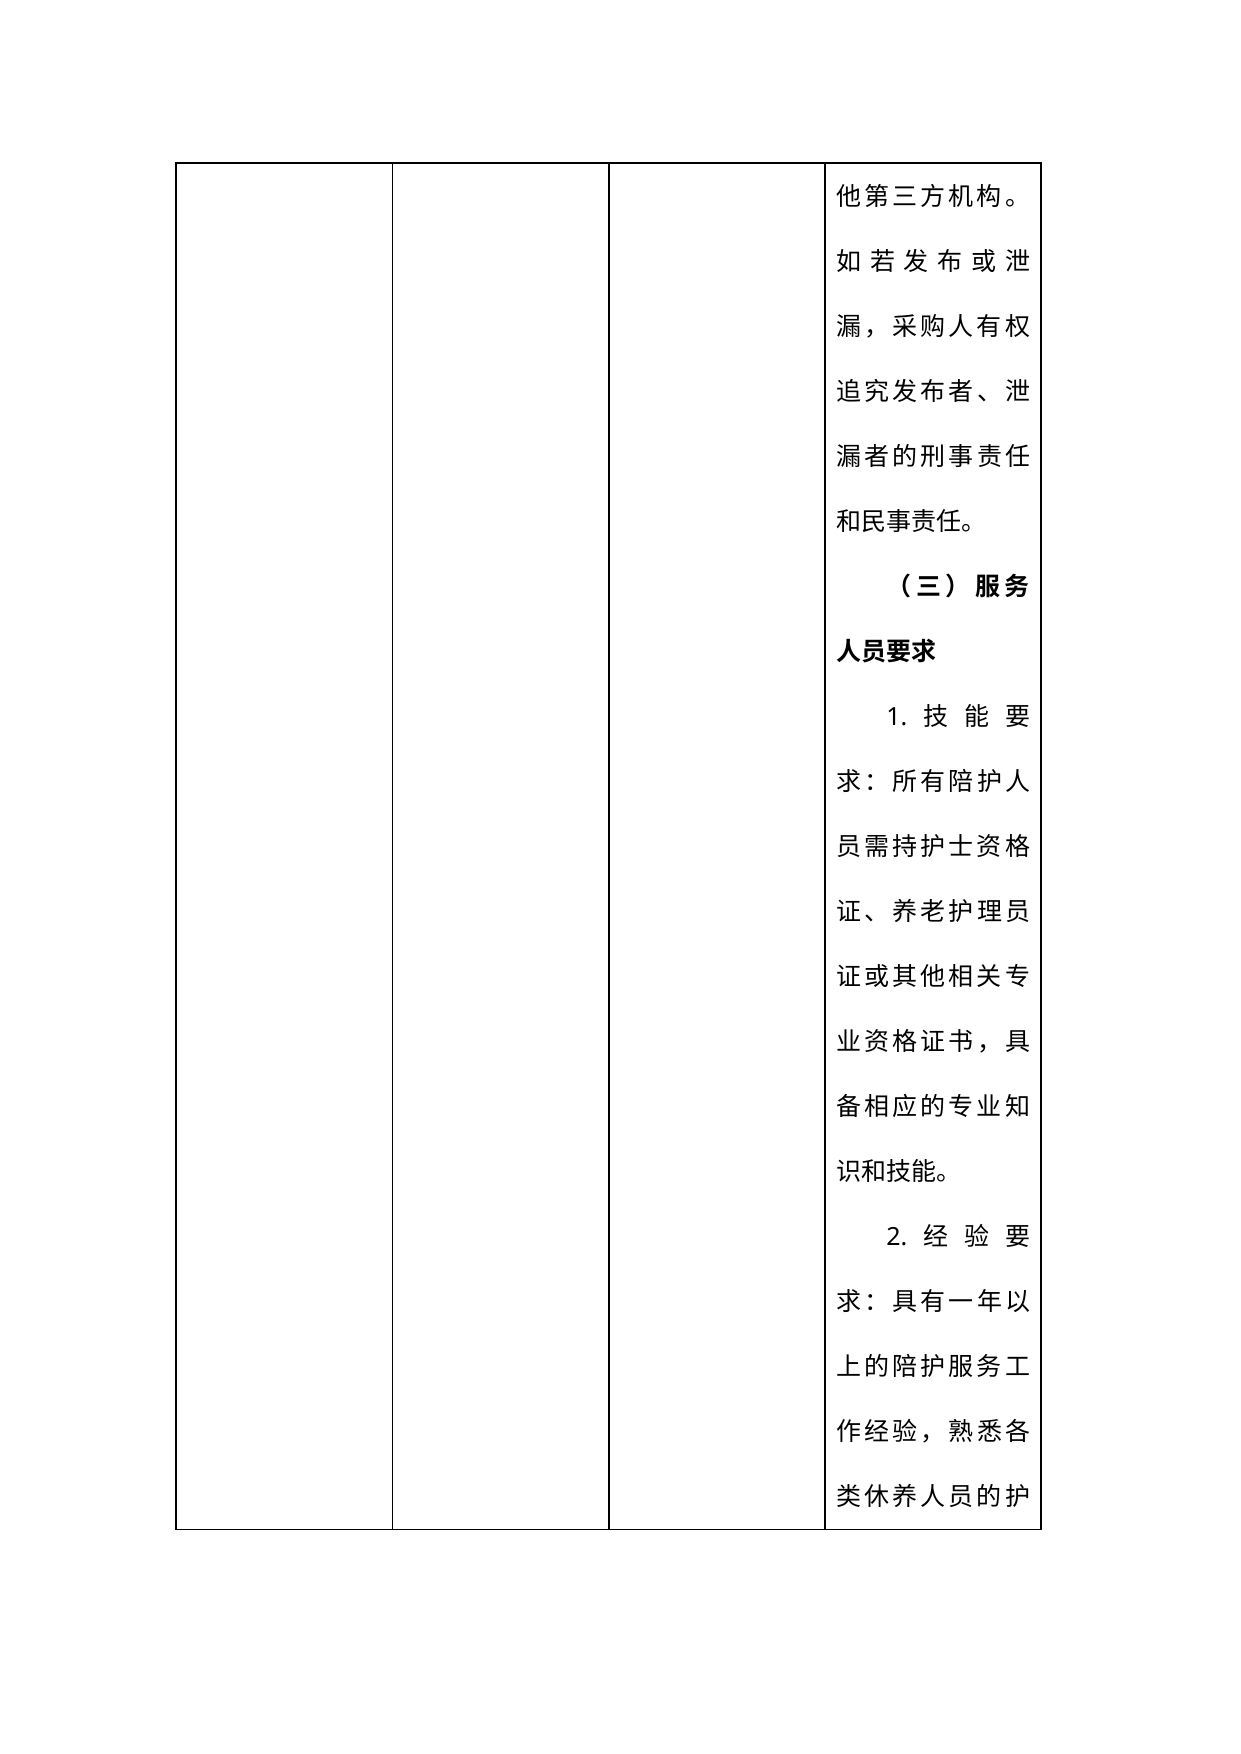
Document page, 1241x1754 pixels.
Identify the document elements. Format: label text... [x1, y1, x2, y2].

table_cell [826, 164, 1040, 1528]
table_cell [177, 164, 392, 1528]
table_cell 1 [393, 164, 608, 1528]
table_cell [610, 164, 824, 1528]
